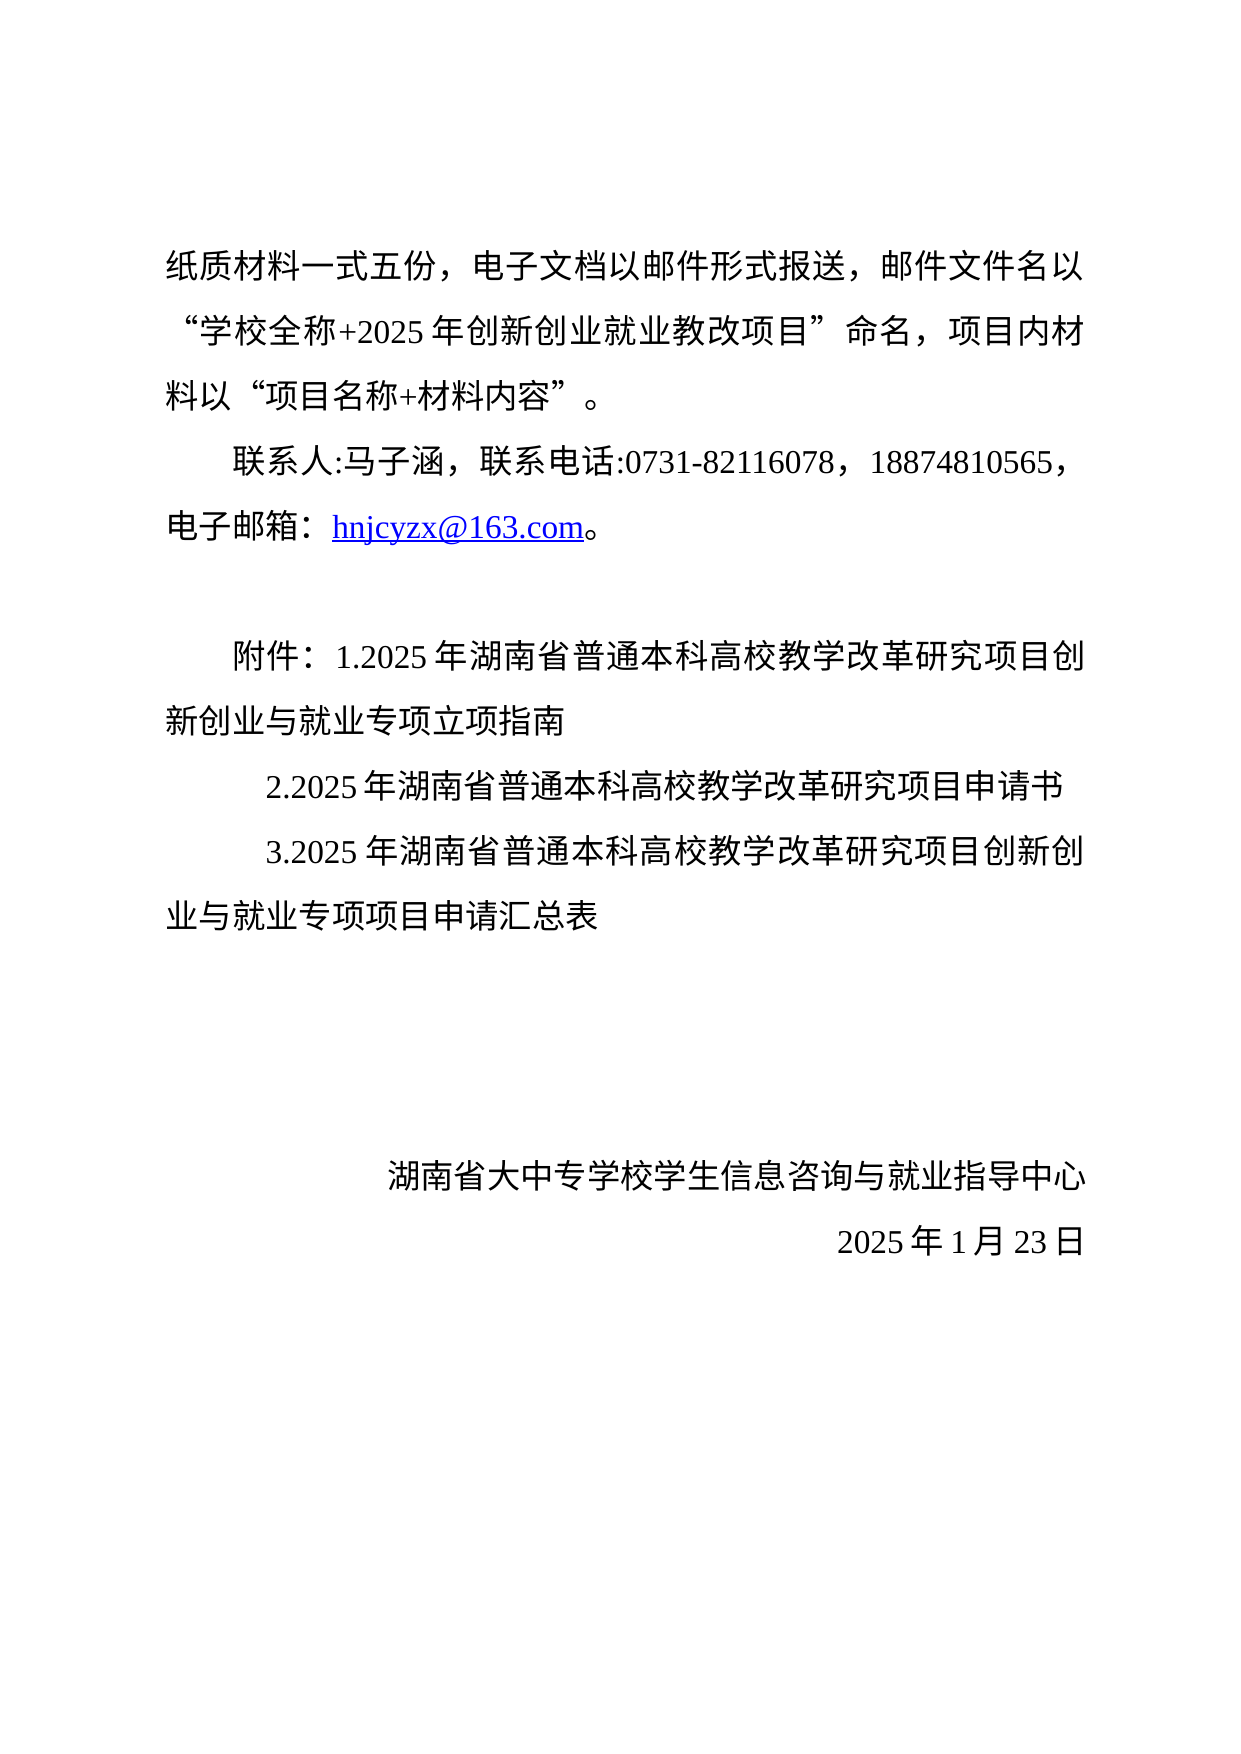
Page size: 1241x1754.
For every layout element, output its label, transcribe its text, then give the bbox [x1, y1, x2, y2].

text 2025年1月23日 [165, 1206, 1087, 1271]
text 2.2025年湖南省普通本科高校教学改革研究项目申请书 [165, 751, 1087, 816]
text 湖南省大中专学校学生信息咨询与就业指导中心 [165, 1141, 1087, 1206]
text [165, 231, 1087, 426]
text 附件：1.2025年湖南省普通本科高校教学改革研究项目创新创业与就业专项立项指南 [165, 621, 1087, 751]
text 联系人:马子涵，联系电话:0731-82116078，18874810565，电子邮箱：hnjcyzx@163.com。 [165, 426, 1087, 556]
text 3.2025年湖南省普通本科高校教学改革研究项目创新创业与就业专项项目申请汇总表 [165, 816, 1087, 946]
